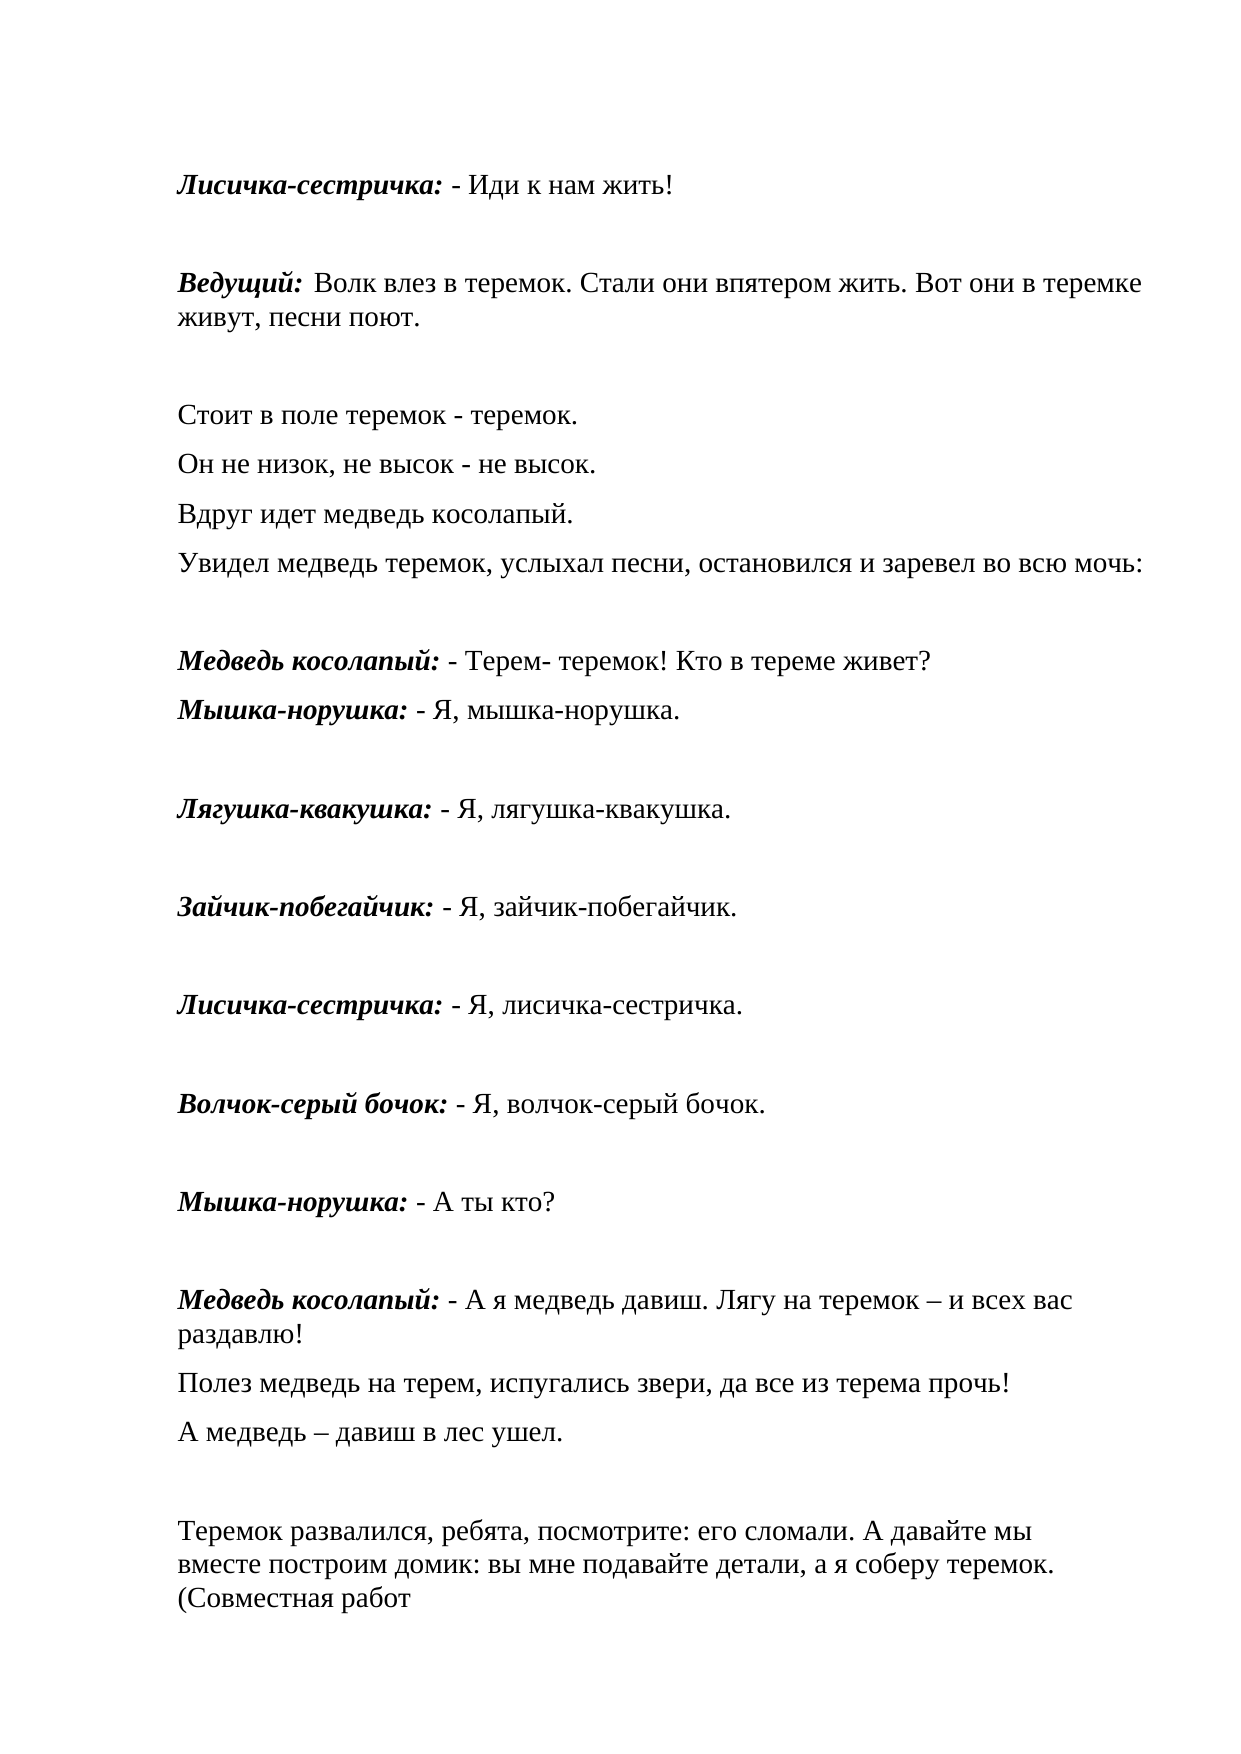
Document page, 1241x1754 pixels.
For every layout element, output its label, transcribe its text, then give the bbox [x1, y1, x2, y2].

text Мышка-норушка: - А ты кто? [177, 1184, 1152, 1218]
text Ведущий: Волк влез в теремок. Стали они впятером жить. Вот они в теремке живут, песни поют. [177, 266, 1152, 333]
text Лисичка-сестричка: - Иди к нам жить! [177, 167, 1152, 201]
text Лисичка-сестричка: - Я, лисичка-сестричка. [177, 987, 1152, 1021]
text А медведь – давиш в лес ушел. [177, 1414, 1152, 1448]
text Зайчик-побегайчик: - Я, зайчик-побегайчик. [177, 889, 1152, 923]
text Стоит в поле теремок - теремок. [177, 397, 1152, 431]
text Лягушка-квакушка: - Я, лягушка-квакушка. [177, 791, 1152, 824]
text Увидел медведь теремок, услыхал песни, остановился и заревел во всю мочь: [177, 545, 1152, 578]
text Медведь косолапый: - Терем- теремок! Кто в тереме живет? [177, 643, 1152, 677]
text Вдруг идет медведь косолапый. [177, 496, 1152, 529]
text (Совместная работ [177, 1580, 1152, 1613]
text Полез медведь на терем, испугались звери, да все из терема прочь! [177, 1365, 1152, 1399]
text Волчок-серый бочок: - Я, волчок-серый бочок. [177, 1086, 1152, 1119]
text Теремок развалился, ребята, посмотрите: его сломали. А давайте мы [177, 1513, 1152, 1546]
text вместе построим домик: вы мне подавайте детали, а я соберу теремок. [177, 1546, 1152, 1580]
text Мышка-норушка: - Я, мышка-норушка. [177, 692, 1152, 726]
text Медведь косолапый: - А я медведь давиш. Лягу на теремок – и всех вас раздавлю! [177, 1282, 1152, 1349]
text Он не низок, не высок - не высок. [177, 447, 1152, 480]
